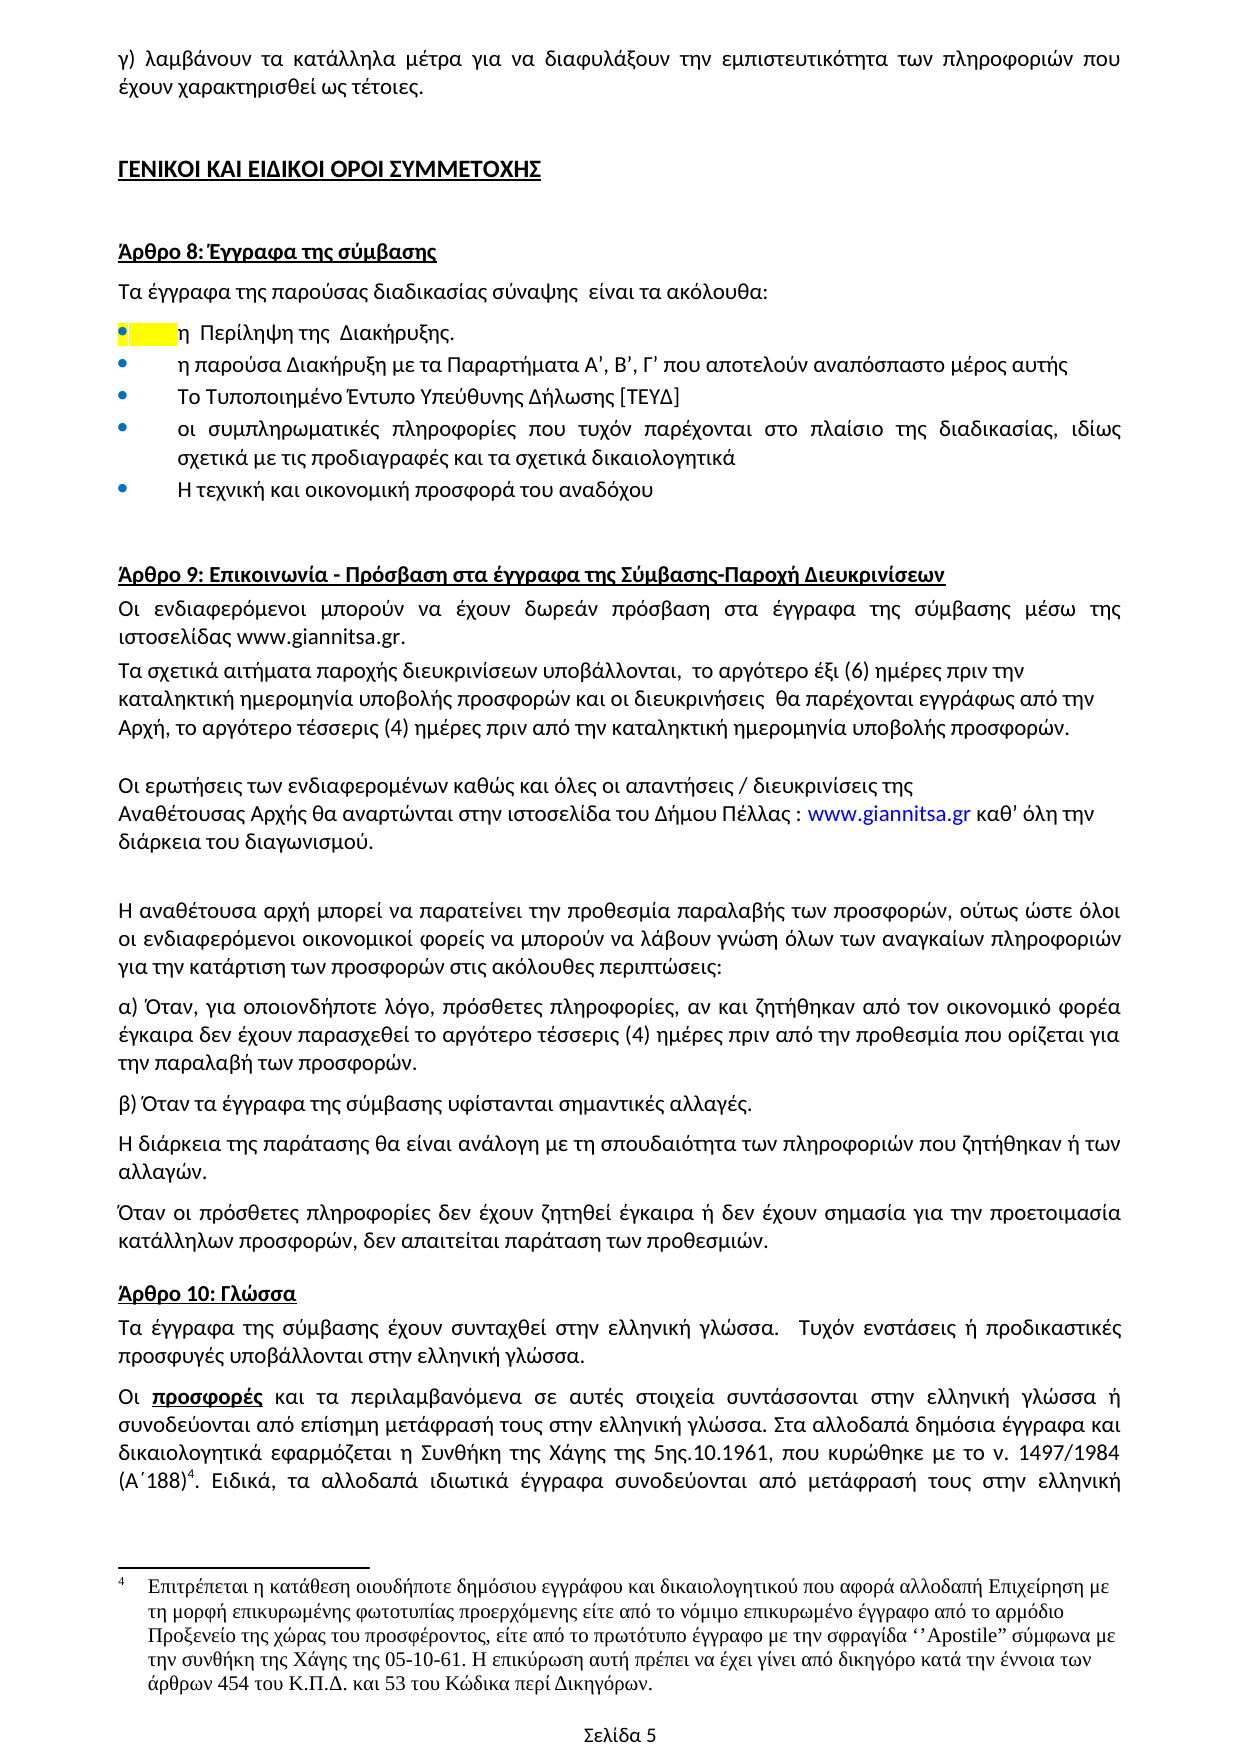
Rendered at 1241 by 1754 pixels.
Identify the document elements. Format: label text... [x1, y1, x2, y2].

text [118, 1382, 1122, 1494]
list οι συμπληρωματικές πληροφορίες που τυχόν παρέχονται στο πλαίσιο της διαδικασίας, ιδίως σχετικά με τις προδιαγραφές και τα σχετικά δικαιολογητικά [118, 414, 1122, 471]
list η Περίληψη της Διακήρυξης. [118, 318, 1122, 346]
text ΓΕΝΙΚΟΙ ΚΑΙ ΕΙΔΙΚΟΙ ΟΡΟΙ ΣΥΜΜΕΤΟΧΗΣ [118, 153, 1122, 184]
subtitle Άρθρο 10: Γλώσσα [118, 1279, 1122, 1307]
subtitle Άρθρο 9: Επικοινωνία - Πρόσβαση στα έγγραφα της Σύμβασης-Παροχή Διευκρινίσεων [118, 560, 1122, 588]
text γ) λαμβάνουν τα κατάλληλα μέτρα για να διαφυλάξουν την εμπιστευτικότητα των πληροφοριών που έχουν χαρακτηρισθεί ως τέτοιες. [118, 44, 1122, 100]
text α) Όταν, για οποιονδήποτε λόγο, πρόσθετες πληροφορίες, αν και ζητήθηκαν από τον οικονομικό φορέα έγκαιρα δεν έχουν παρασχεθεί το αργότερο τέσσερις (4) ημέρες πριν από την προθεσμία που ορίζεται για την παραλαβή των προσφορών. [118, 992, 1122, 1076]
text Οι ενδιαφερόμενοι μπορούν να έχουν δωρεάν πρόσβαση στα έγγραφα της σύμβασης μέσω της ιστοσελίδας www.giannitsa.gr. [118, 594, 1122, 650]
text Τα σχετικά αιτήματα παροχής διευκρινίσεων υποβάλλονται, το αργότερο έξι (6) ημέρες πριν την καταληκτική ημερομηνία υποβολής προσφορών και οι διευκρινήσεις θα παρέχονται εγγράφως από την Aρχή, το αργότερο τέσσερις (4) ημέρες πριν από την καταληκτική ημερομηνία υποβολής προσφορών. [118, 657, 1122, 741]
text Όταν οι πρόσθετες πληροφορίες δεν έχουν ζητηθεί έγκαιρα ή δεν έχουν σημασία για την προετοιμασία κατάλληλων προσφορών, δεν απαιτείται παράταση των προθεσμιών. [118, 1198, 1122, 1254]
text Τα έγγραφα της παρούσας διαδικασίας σύναψης είναι τα ακόλουθα: [118, 277, 1122, 306]
text β) Όταν τα έγγραφα της σύμβασης υφίστανται σημαντικές αλλαγές. [118, 1089, 1122, 1117]
text Οι ερωτήσεις των ενδιαφερομένων καθώς και όλες οι απαντήσεις / διευκρινίσεις της [118, 771, 1122, 799]
list Η τεχνική και οικονομική προσφορά του αναδόχου [118, 475, 1122, 503]
text Η αναθέτουσα αρχή μπορεί να παρατείνει την προθεσμία παραλαβής των προσφορών, ούτως ώστε όλοι οι ενδιαφερόμενοι οικονομικοί φορείς να μπορούν να λάβουν γνώση όλων των αναγκαίων πληροφοριών για την κατάρτιση των προσφορών στις ακόλουθες περιπτώσεις: [118, 896, 1122, 980]
text Άρθρο 8: Έγγραφα της σύμβασης [118, 237, 1122, 265]
text Η διάρκεια της παράτασης θα είναι ανάλογη με τη σπουδαιότητα των πληροφοριών που ζητήθηκαν ή των αλλαγών. [118, 1129, 1122, 1185]
list Το Τυποποιημένο Έντυπο Υπεύθυνης Δήλωσης [ΤΕΥΔ] [118, 382, 1122, 410]
text Αναθέτουσας Αρχής θα αναρτώνται στην ιστοσελίδα του Δήμου Πέλλας : www.giannitsa.gr καθ’ όλη την διάρκεια του διαγωνισμού. [118, 799, 1122, 855]
list η παρούσα Διακήρυξη με τα Παραρτήματα Α’, Β’, Γ’ που αποτελούν αναπόσπαστο μέρος αυτής [118, 350, 1122, 378]
text Τα έγγραφα της σύμβασης έχουν συνταχθεί στην ελληνική γλώσσα. Τυχόν ενστάσεις ή προδικαστικές προσφυγές υποβάλλονται στην ελληνική γλώσσα. [118, 1313, 1122, 1369]
